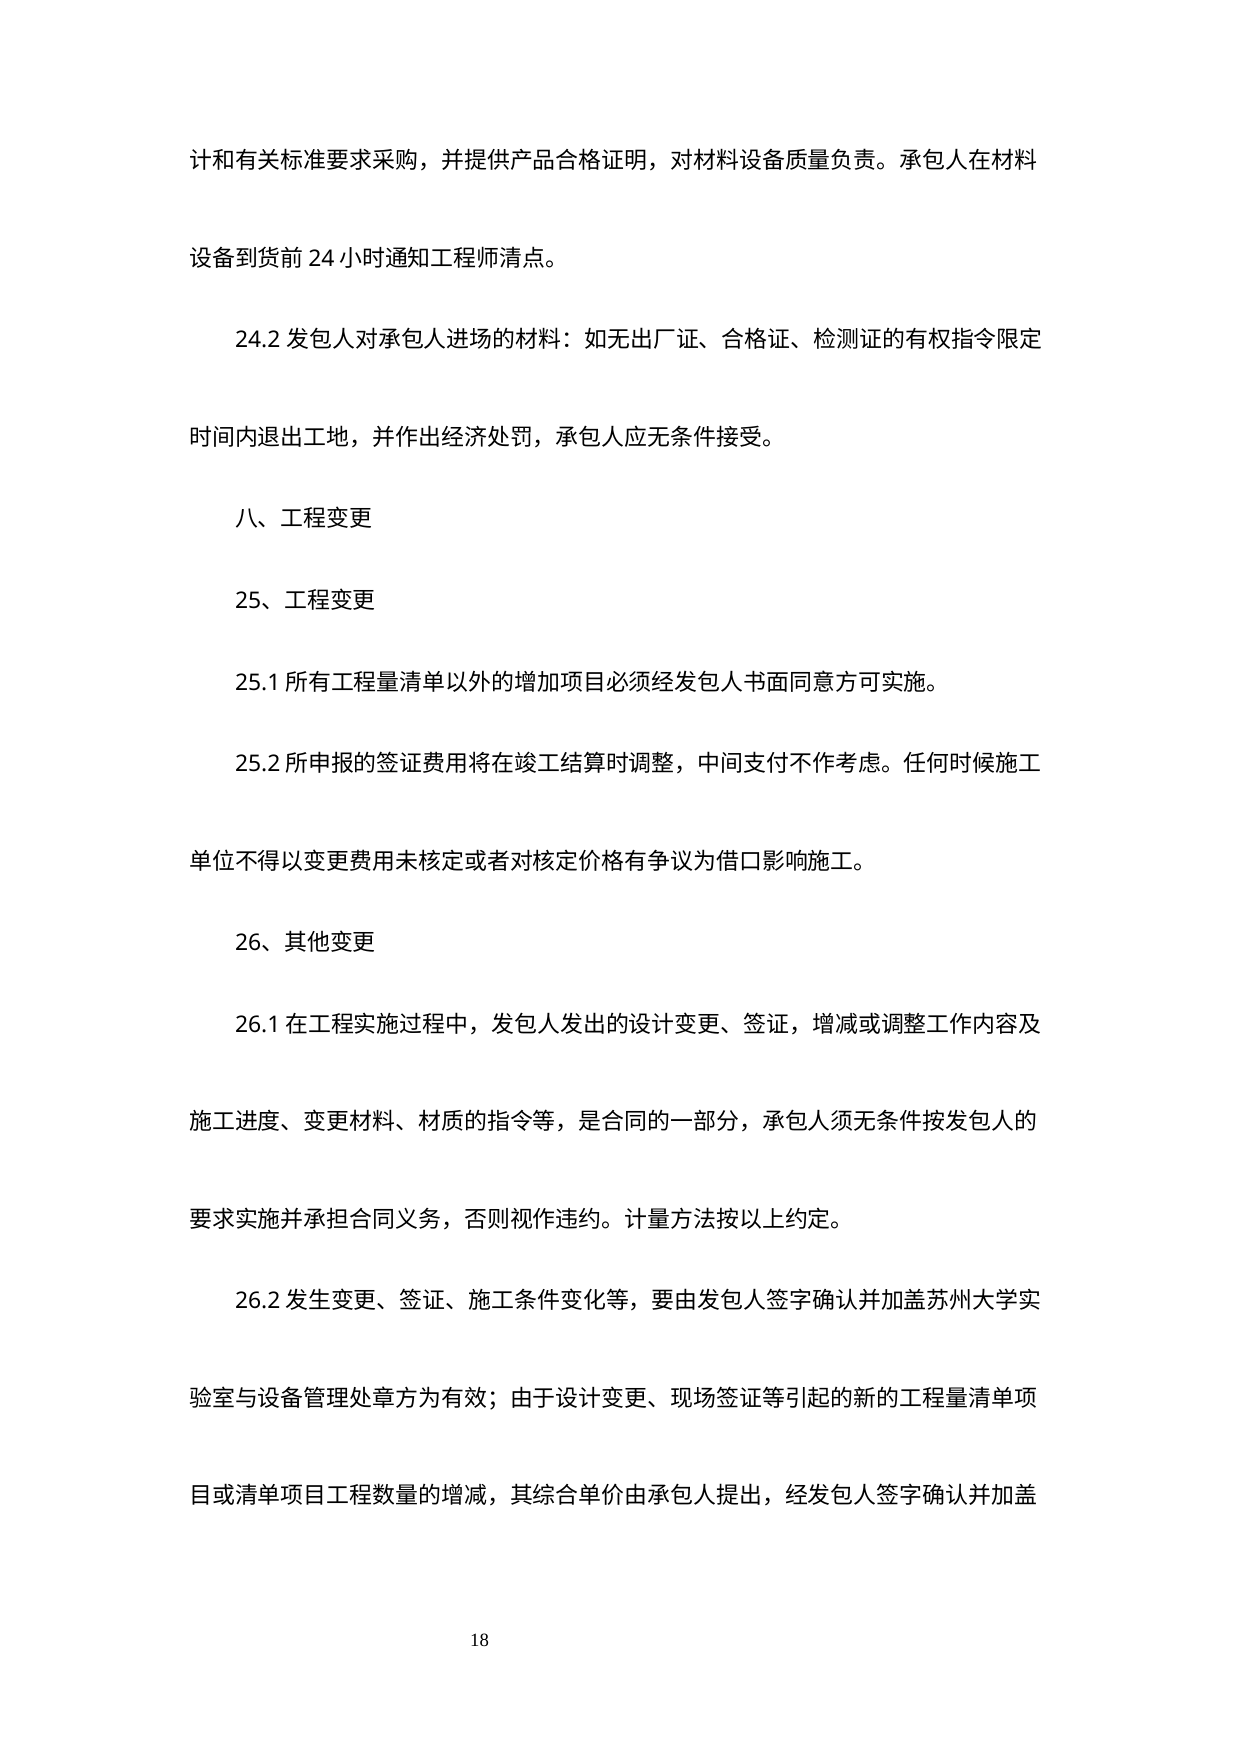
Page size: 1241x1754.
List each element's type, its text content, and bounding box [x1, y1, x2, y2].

text 26.1在工程实施过程中，发包人发出的设计变更、签证，增减或调整工作内容及 施工进度、变更材料、材质的指令等，是合同的一部分，承包人须无条件按发包人的要求实施并承担合同义务，否则视作违约。计量方法按以上约定。 [189, 990, 1051, 1250]
text 24.2 发包人对承包人进场的材料：如无出厂证、合格证、检测证的有权指令限定时间内退出工地，并作出经济处罚，承包人应无条件接受。 [189, 305, 1051, 468]
text 25.1所有工程量清单以外的增加项目必须经发包人书面同意方可实施。 [189, 647, 1051, 712]
text 26、其他变更 [189, 908, 1051, 973]
text 八、工程变更 [189, 484, 1051, 549]
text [189, 126, 1051, 288]
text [189, 1266, 1051, 1526]
text 25.2所申报的签证费用将在竣工结算时调整，中间支付不作考虑。任何时候施工单位不得以变更费用未核定或者对核定价格有争议为借口影响施工。 [189, 729, 1051, 892]
text 25、工程变更 [189, 566, 1051, 631]
